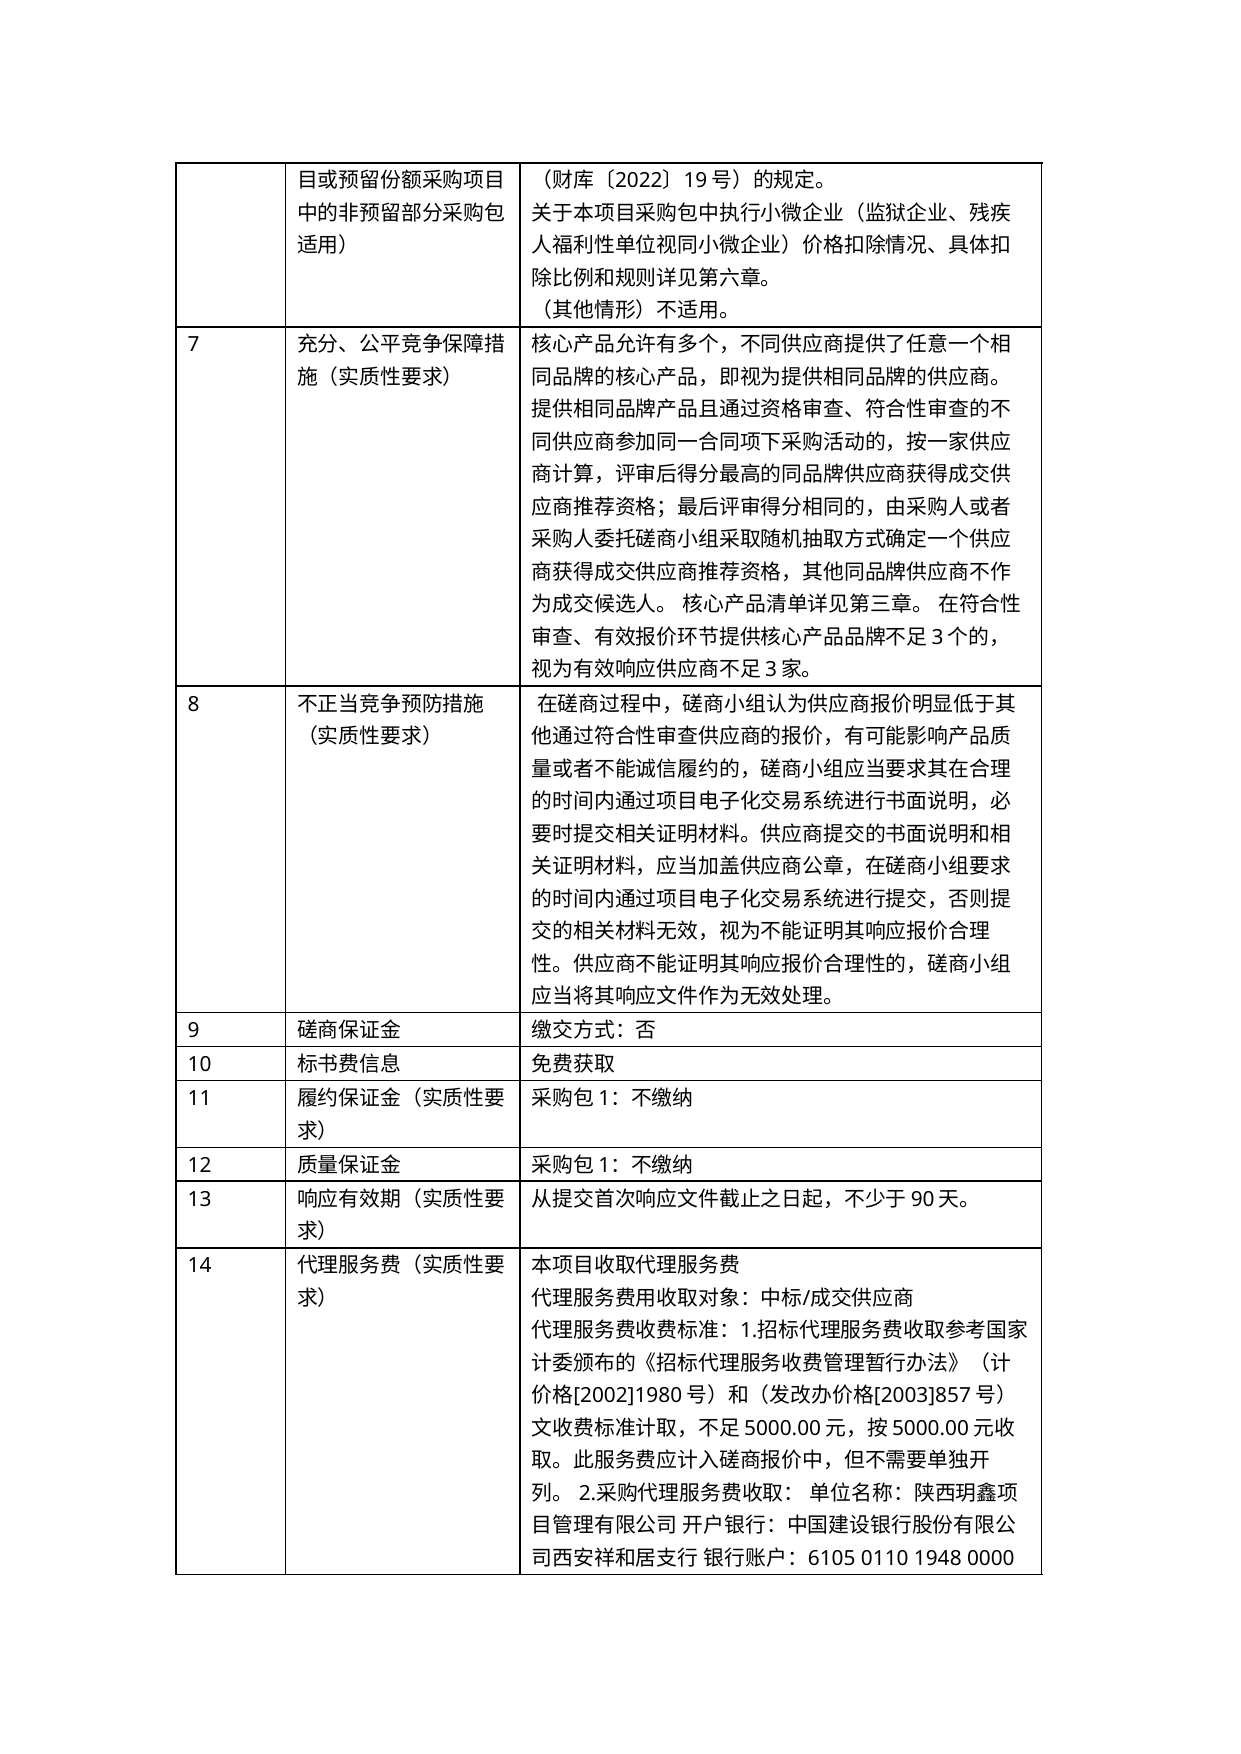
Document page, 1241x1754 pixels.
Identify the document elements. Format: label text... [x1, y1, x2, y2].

table_cell 不正当竞争预防措施 （实质性要求） [286, 687, 519, 1012]
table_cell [286, 164, 519, 326]
table_cell 7 [177, 328, 285, 685]
table_cell 在磋商过程中，磋商小组认为供应商报价明显低于其他通过符合性审查供应商的报价，有可能影响产品质量或者不能诚信履约的，磋商小组应当要求其在合理的时间内通过项目电子化交易系统进行书面说明，必要时提交相关证明材料。供应商提交的书面说明和相关证明材料，应当加盖供应商公章，在磋商小组要求的时间内通过项目电子化交易系统进行提交，否则提交的相关材料无效，视为不能证明其响应报价合理性。供应商不能证明其响应报价合理性的，磋商小组应当将其响应文件作为无效处理。 [521, 687, 1041, 1012]
table_cell 14 [177, 1249, 285, 1573]
table_cell 充分、公平竞争保障措施（实质性要求） [286, 328, 519, 685]
table_cell 6 [177, 164, 285, 326]
table_cell 缴交方式：否 [521, 1013, 1041, 1046]
table_cell 12 [177, 1148, 285, 1180]
table_cell 免费获取 [521, 1047, 1041, 1080]
table_cell 11 [177, 1081, 285, 1146]
table_cell 从提交首次响应文件截止之日起，不少于90天。 [521, 1182, 1041, 1247]
table_cell 代理服务费（实质性要求） [286, 1249, 519, 1573]
table_cell 9 [177, 1013, 285, 1046]
table_cell 13 [177, 1182, 285, 1247]
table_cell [521, 164, 1041, 326]
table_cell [521, 1249, 1041, 1573]
table_cell 响应有效期（实质性要求） [286, 1182, 519, 1247]
table_cell 磋商保证金 [286, 1013, 519, 1046]
table_cell 采购包1：不缴纳 [521, 1148, 1041, 1180]
table_cell 履约保证金（实质性要求） [286, 1081, 519, 1146]
table_cell 标书费信息 [286, 1047, 519, 1080]
table_cell 采购包1：不缴纳 [521, 1081, 1041, 1146]
table_cell 8 [177, 687, 285, 1012]
table_cell 质量保证金 [286, 1148, 519, 1180]
table_cell 10 [177, 1047, 285, 1080]
table_cell 核心产品允许有多个，不同供应商提供了任意一个相同品牌的核心产品，即视为提供相同品牌的供应商。 提供相同品牌产品且通过资格审查、符合性审查的不同供应商参加同一合同项下采购活动的，按一家供应商计算，评审后得分最高的同品牌供应商获得成交供应商推荐资格；最后评审得分相同的，由采购人或者采购人委托磋商小组采取随机抽取方式确定一个供应商获得成交供应商推荐资格，其他同品牌供应商不作为成交候选人。 核心产品清单详见第三章。 在符合性审查、有效报价环节提供核心产品品牌不足3个的，视为有效响应供应商不足3家。 [521, 328, 1041, 685]
